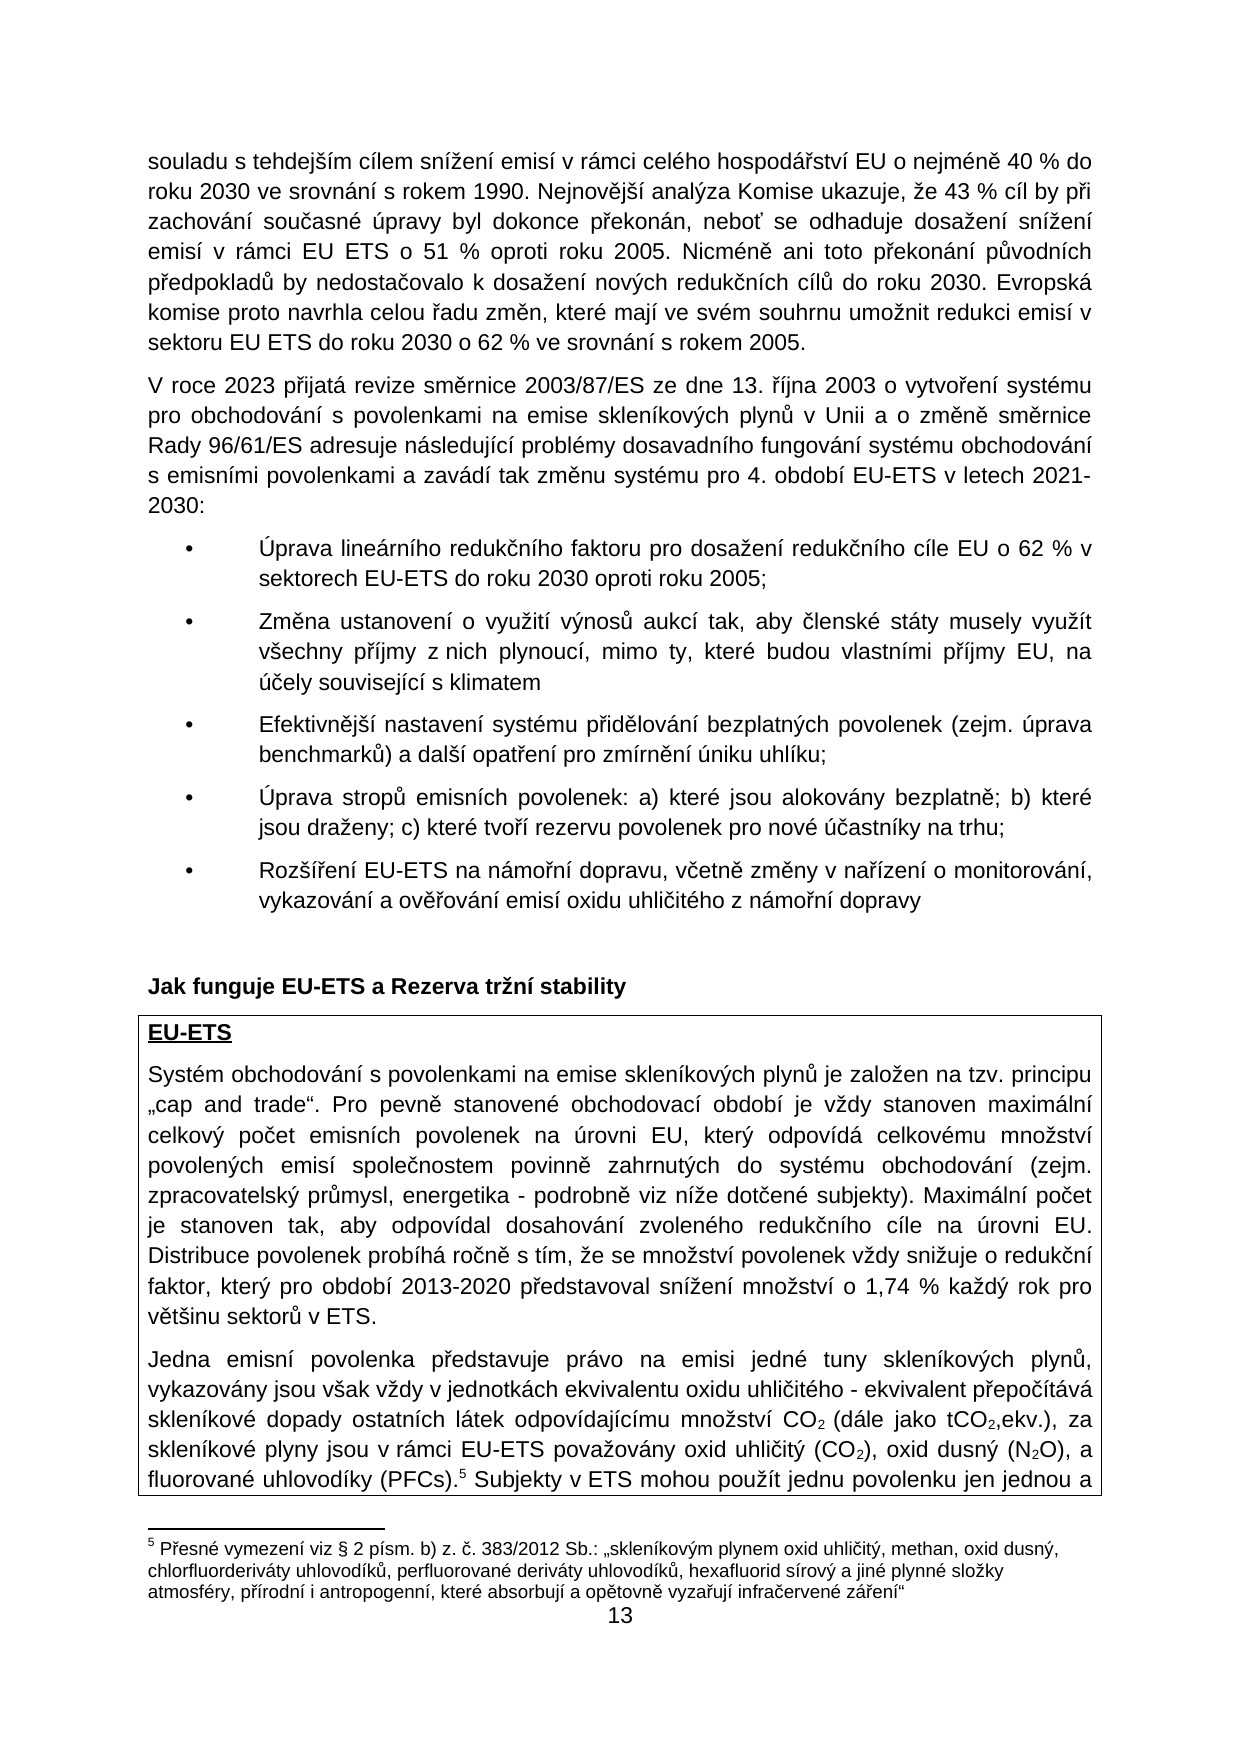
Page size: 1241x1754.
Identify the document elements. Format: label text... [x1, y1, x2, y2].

text Jak funguje EU-ETS a Rezerva tržní stability [148, 973, 1093, 999]
text Systém obchodování s povolenkami na emise skleníkových plynů je založen na tzv. principu „cap and trade“. Pro pevně stanovené obchodovací období je vždy stanoven maximální celkový počet emisních povolenek na úrovni EU, který odpovídá celkovému množství povolených emisí společnostem povinně zahrnutých do systému obchodování (zejm. zpracovatelský průmysl, energetika - podrobně viz níže dotčené subjekty). Maximální počet je stanoven tak, aby odpovídal dosahování zvoleného redukčního cíle na úrovni EU. Distribuce povolenek probíhá ročně s tím, že se množství povolenek vždy snižuje o redukční faktor, který pro období 2013-2020 představoval snížení množství o 1,74 % každý rok pro většinu sektorů v ETS. [139, 1058, 1101, 1329]
list Efektivnější nastavení systému přidělování bezplatných povolenek (zejm. úprava benchmarků) a další opatření pro zmírnění úniku uhlíku; [185, 711, 1093, 768]
list Úprava lineárního redukčního faktoru pro dosažení redukčního cíle EU o 62 % v sektorech EU-ETS do roku 2030 oproti roku 2005; [185, 535, 1093, 592]
list Změna ustanovení o využití výnosů aukcí tak, aby členské státy musely využít všechny příjmy z nich plynoucí, mimo ty, které budou vlastními příjmy EU, na účely související s klimatem [185, 608, 1093, 695]
text V roce 2023 přijatá revize směrnice 2003/87/ES ze dne 13. října 2003 o vytvoření systému pro obchodování s povolenkami na emise skleníkových plynů v Unii a o změně směrnice Rady 96/61/ES adresuje následující problémy dosavadního fungování systému obchodování s emisními povolenkami a zavádí tak změnu systému pro 4. období EU-ETS v letech 2021-2030: [148, 372, 1093, 519]
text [139, 1342, 1101, 1495]
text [148, 148, 1093, 355]
text EU-ETS [139, 1016, 1101, 1045]
list Úprava stropů emisních povolenek: a) které jsou alokovány bezplatně; b) které jsou draženy; c) které tvoří rezervu povolenek pro nové účastníky na trhu; [185, 784, 1093, 841]
list Rozšíření EU-ETS na námořní dopravu, včetně změny v nařízení o monitorování, vykazování a ověřování emisí oxidu uhličitého z námořní dopravy [185, 857, 1093, 913]
